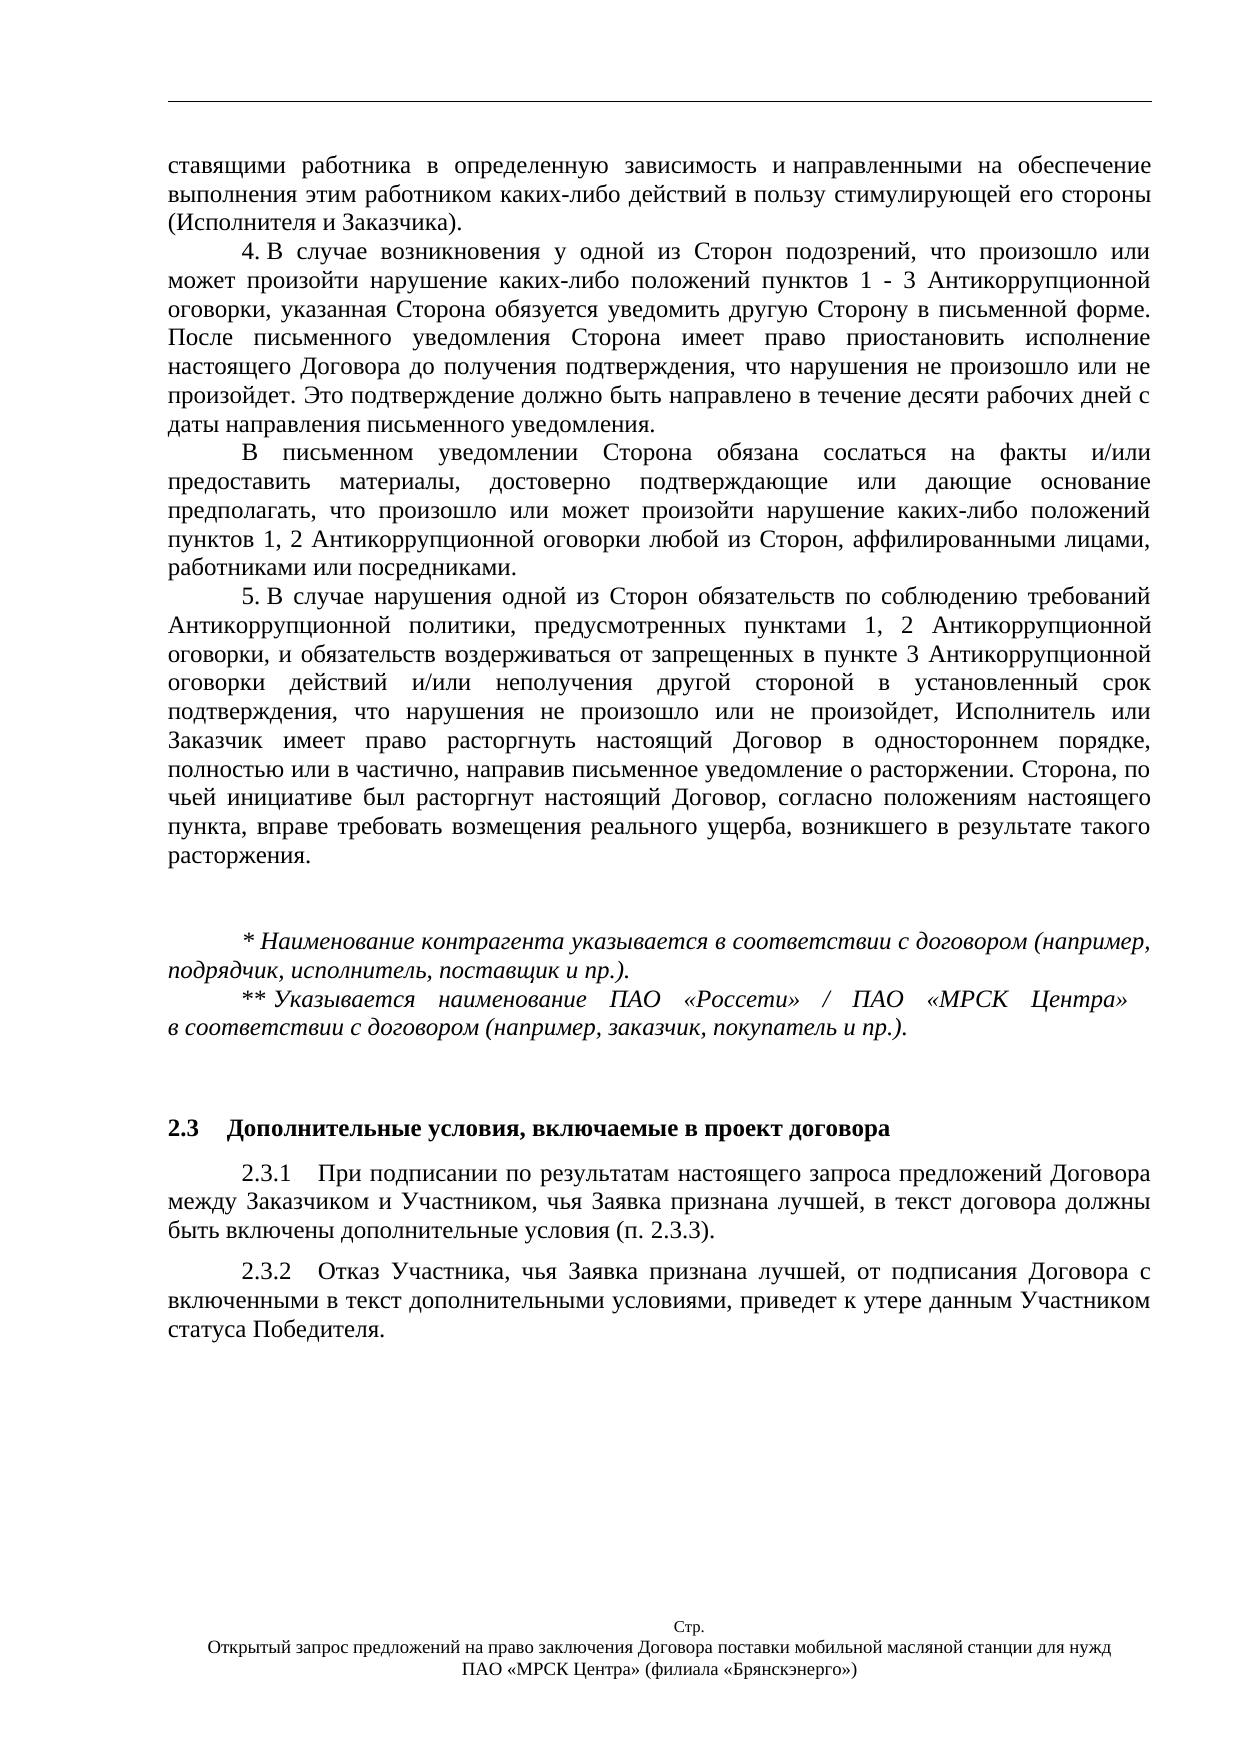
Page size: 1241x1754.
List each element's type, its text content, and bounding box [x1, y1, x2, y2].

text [168, 150, 1152, 236]
subtitle При подписании по результатам настоящего запроса предложений Договора между Заказчиком и Участником, чья Заявка признана лучшей, в текст договора должны быть включены дополнительные условия (п. 2.3.3). [168, 1158, 1152, 1244]
subtitle Дополнительные условия, включаемые в проект договора [168, 1113, 1152, 1142]
text В письменном уведомлении Сторона обязана сослаться на факты и/или предоставить материалы, достоверно подтверждающие или дающие основание предполагать, что произошло или может произойти нарушение каких-либо положений пунктов 1, 2 Антикоррупционной оговорки любой из Сторон, аффилированными лицами, работниками или посредниками. [168, 437, 1152, 581]
text * Наименование контрагента указывается в соответствии с договором (например, подрядчик, исполнитель, поставщик и пр.). [168, 926, 1152, 984]
text ** Указывается наименование ПАО «Россети» / ПАО «МРСК Центра» в соответствии с договором (например, заказчик, покупатель и пр.). [168, 984, 1152, 1041]
subtitle Отказ Участника, чья Заявка признана лучшей, от подписания Договора с включенными в текст дополнительными условиями, приведет к утере данным Участником статуса Победителя. [168, 1256, 1152, 1343]
text 4. В случае возникновения у одной из Сторон подозрений, что произошло или может произойти нарушение каких-либо положений пунктов 1 - 3 Антикоррупционной оговорки, указанная Сторона обязуется уведомить другую Сторону в письменной форме. После письменного уведомления Сторона имеет право приостановить исполнение настоящего Договора до получения подтверждения, что нарушения не произошло или не произойдет. Это подтверждение должно быть направлено в течение десяти рабочих дней с даты направления письменного уведомления. [168, 236, 1152, 437]
text 5. В случае нарушения одной из Сторон обязательств по соблюдению требований Антикоррупционной политики, предусмотренных пунктами 1, 2 Антикоррупционной оговорки, и обязательств воздерживаться от запрещенных в пункте 3 Антикоррупционной оговорки действий и/или неполучения другой стороной в установленный срок подтверждения, что нарушения не произошло или не произойдет, Исполнитель или Заказчик имеет право расторгнуть настоящий Договор в одностороннем порядке, полностью или в частично, направив письменное уведомление о расторжении. Сторона, по чьей инициативе был расторгнут настоящий Договор, согласно положениям настоящего пункта, вправе требовать возмещения реального ущерба, возникшего в результате такого расторжения. [168, 581, 1152, 869]
